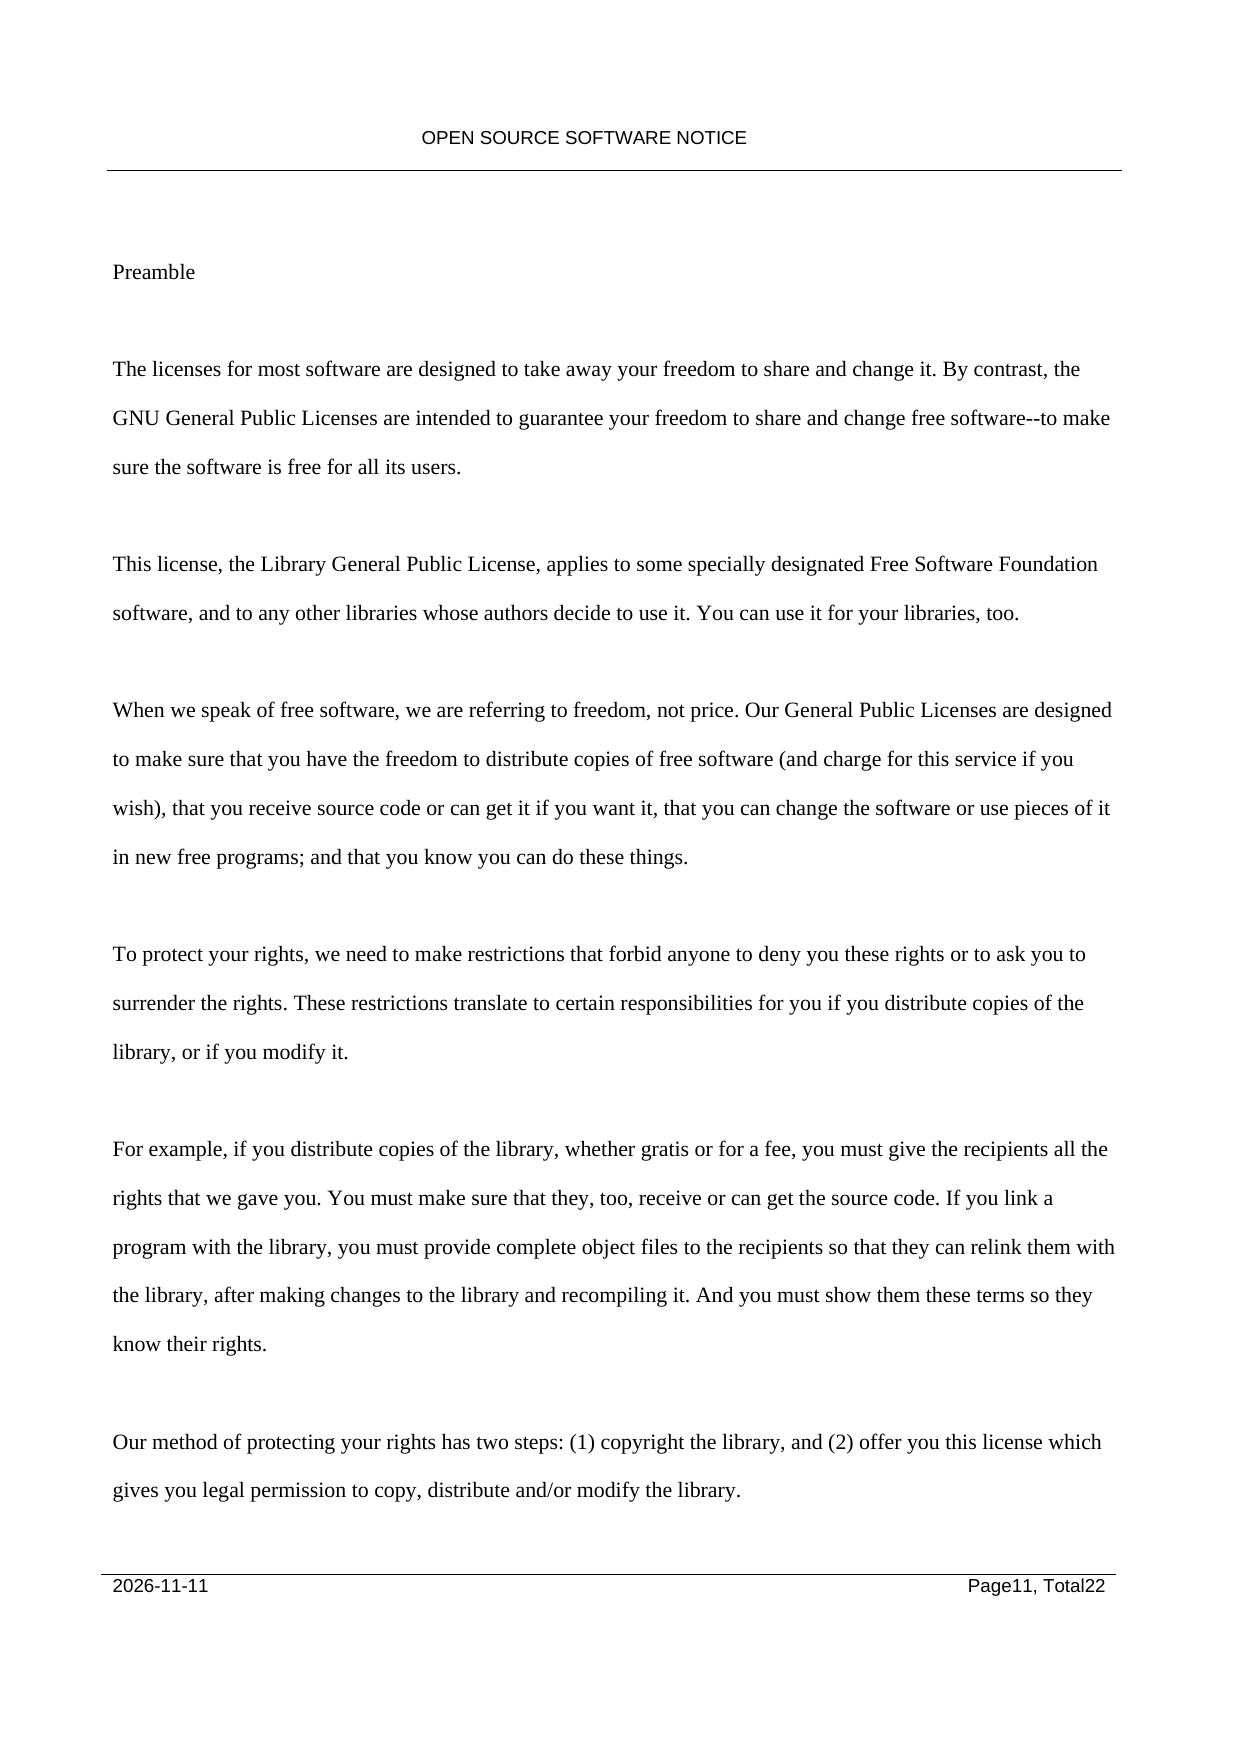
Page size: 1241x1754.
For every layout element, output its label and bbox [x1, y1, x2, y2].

text [112, 206, 1128, 1506]
